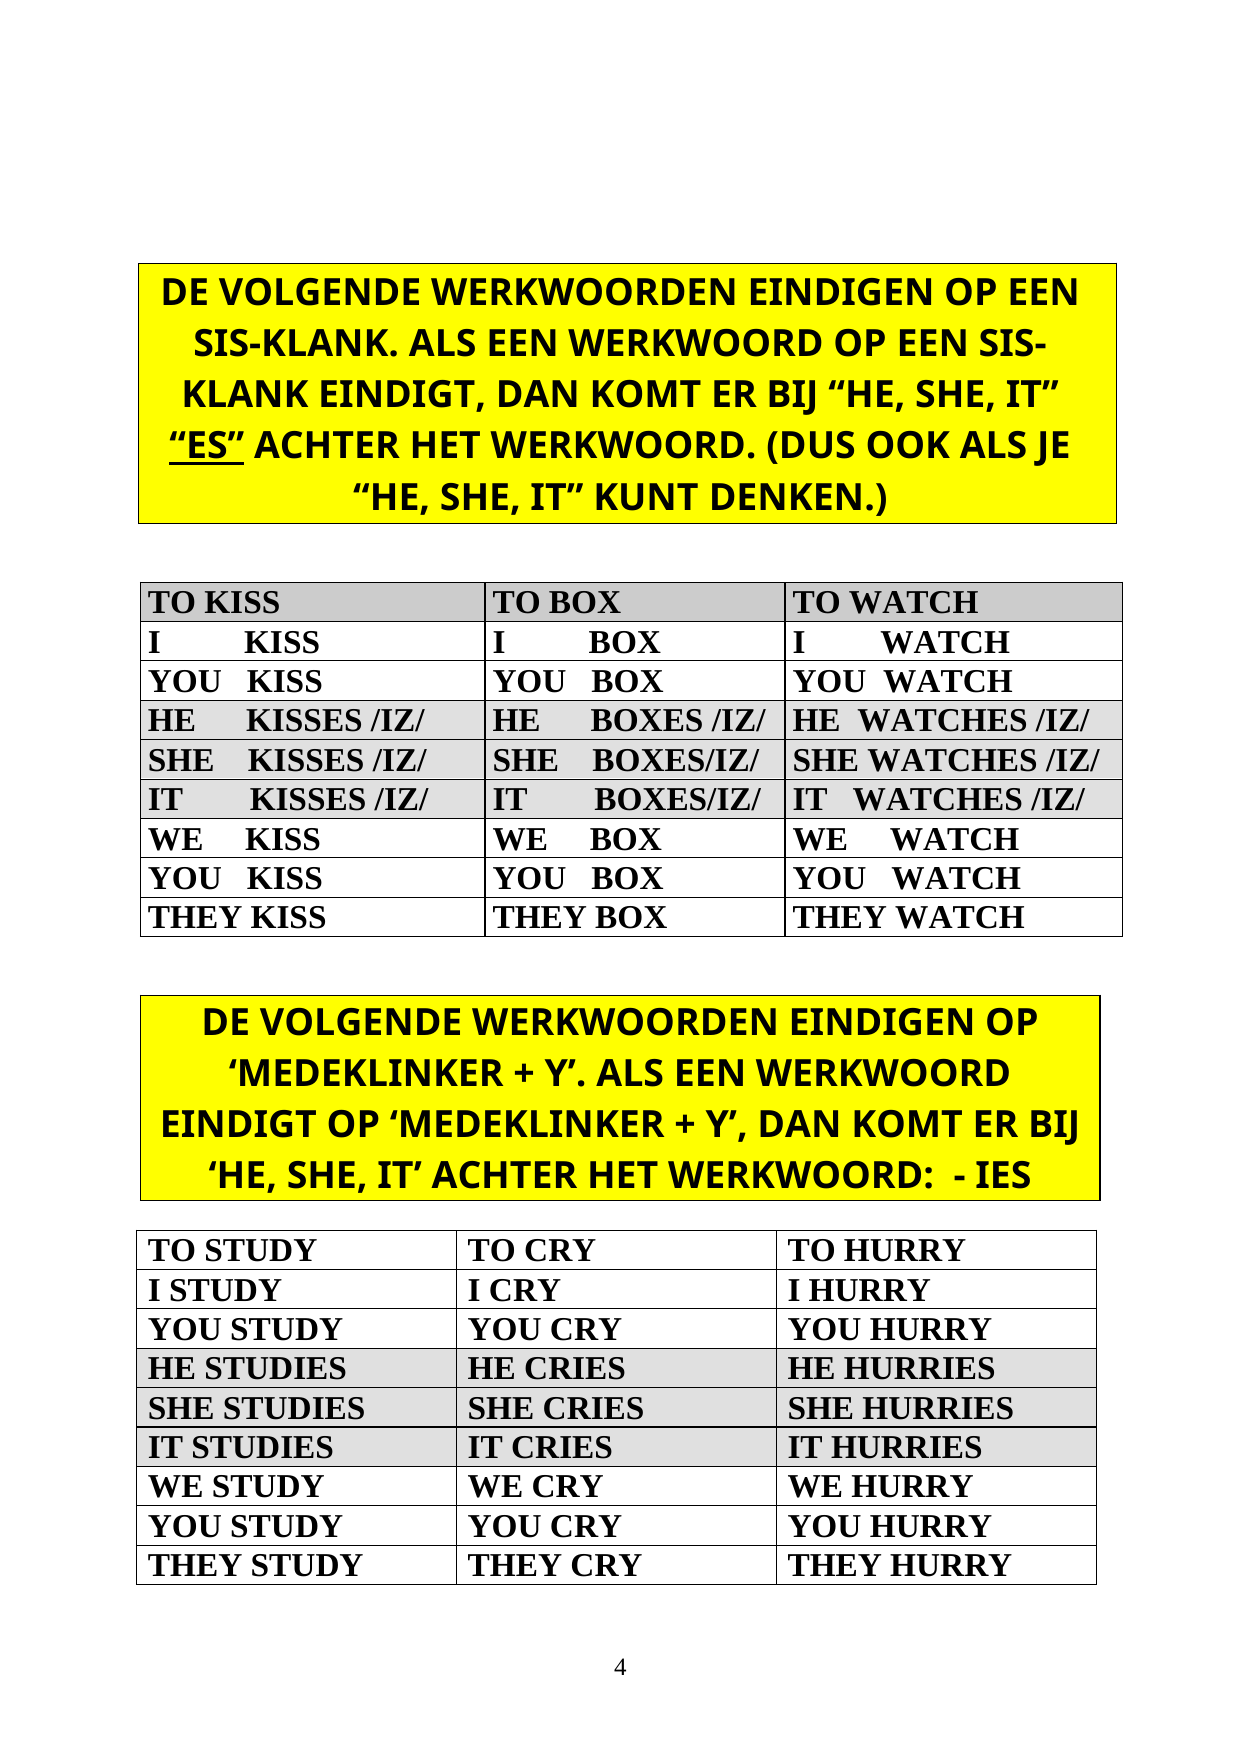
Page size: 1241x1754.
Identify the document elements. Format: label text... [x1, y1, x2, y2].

table_cell YOU WATCH [786, 858, 1122, 897]
table_header DE VOLGENDE WERKWOORDEN EINDIGEN OP ‘MEDEKLINKER + Y’. ALS EEN WERKWOORD EINDIGT OP ‘MEDEKLINKER + Y’, DAN KOMT ER BIJ ‘HE, SHE, IT’ ACHTER HET WERKWOORD: - IES [141, 996, 1099, 1200]
table_header TO KISS [141, 583, 484, 621]
table_cell THEY WATCH [786, 898, 1122, 936]
table_cell YOU STUDY [137, 1506, 456, 1544]
table_cell HE WATCHES /IZ/ [786, 701, 1122, 739]
table_cell IT KISSES /IZ/ [141, 780, 484, 818]
table_cell IT HURRIES [777, 1428, 1096, 1466]
table_cell I STUDY [137, 1270, 456, 1308]
table_header TO CRY [457, 1231, 776, 1269]
table_cell IT CRIES [457, 1428, 776, 1466]
table_cell I CRY [457, 1270, 776, 1308]
table_cell THEY KISS [141, 898, 484, 936]
table_cell THEY STUDY [137, 1546, 456, 1584]
table_cell YOU KISS [141, 858, 484, 897]
table_cell THEY BOX [486, 898, 784, 936]
table_cell WE KISS [141, 819, 484, 857]
table_cell I KISS [141, 622, 484, 660]
table_cell SHE KISSES /IZ/ [141, 740, 484, 778]
table_cell YOU BOX [486, 661, 784, 700]
table_cell THEY HURRY [777, 1546, 1096, 1584]
table_cell WE HURRY [777, 1467, 1096, 1505]
table_cell IT WATCHES /IZ/ [786, 780, 1122, 818]
table_cell HE CRIES [457, 1349, 776, 1387]
table_cell WE WATCH [786, 819, 1122, 857]
table_cell YOU WATCH [786, 661, 1122, 700]
table_cell WE CRY [457, 1467, 776, 1505]
table_cell I BOX [486, 622, 784, 660]
table_cell YOU KISS [141, 661, 484, 700]
table_cell I HURRY [777, 1270, 1096, 1308]
table_cell WE STUDY [137, 1467, 456, 1505]
table_cell HE HURRIES [777, 1349, 1096, 1387]
table_cell YOU STUDY [137, 1309, 456, 1348]
text DE VOLGENDE WERKWOORDEN EINDIGEN OP EEN SIS-KLANK. ALS EEN WERKWOORD OP EEN SIS-KLANK EINDIGT, DAN KOMT ER BIJ “HE, SHE, IT” “ES” ACHTER HET WERKWOORD. (DUS OOK ALS JE “HE, SHE, IT” KUNT DENKEN.) [139, 264, 1116, 523]
table_cell YOU CRY [457, 1309, 776, 1348]
table_cell SHE WATCHES /IZ/ [786, 740, 1122, 778]
table_cell YOU CRY [457, 1506, 776, 1544]
table_cell YOU HURRY [777, 1309, 1096, 1348]
table_cell HE KISSES /IZ/ [141, 701, 484, 739]
table_cell YOU HURRY [777, 1506, 1096, 1544]
table_cell IT BOXES/IZ/ [486, 780, 784, 818]
table_cell HE BOXES /IZ/ [486, 701, 784, 739]
table_header TO STUDY [137, 1231, 456, 1269]
table_cell I WATCH [786, 622, 1122, 660]
table_cell YOU BOX [486, 858, 784, 897]
table_cell WE BOX [486, 819, 784, 857]
table_cell THEY CRY [457, 1546, 776, 1584]
table_cell SHE STUDIES [137, 1388, 456, 1426]
table_header TO HURRY [777, 1231, 1096, 1269]
table_cell HE STUDIES [137, 1349, 456, 1387]
table_header TO WATCH [786, 583, 1122, 621]
table_cell IT STUDIES [137, 1428, 456, 1466]
table_cell SHE HURRIES [777, 1388, 1096, 1426]
table_cell SHE CRIES [457, 1388, 776, 1426]
table_cell SHE BOXES/IZ/ [486, 740, 784, 778]
table_header TO BOX [486, 583, 784, 621]
